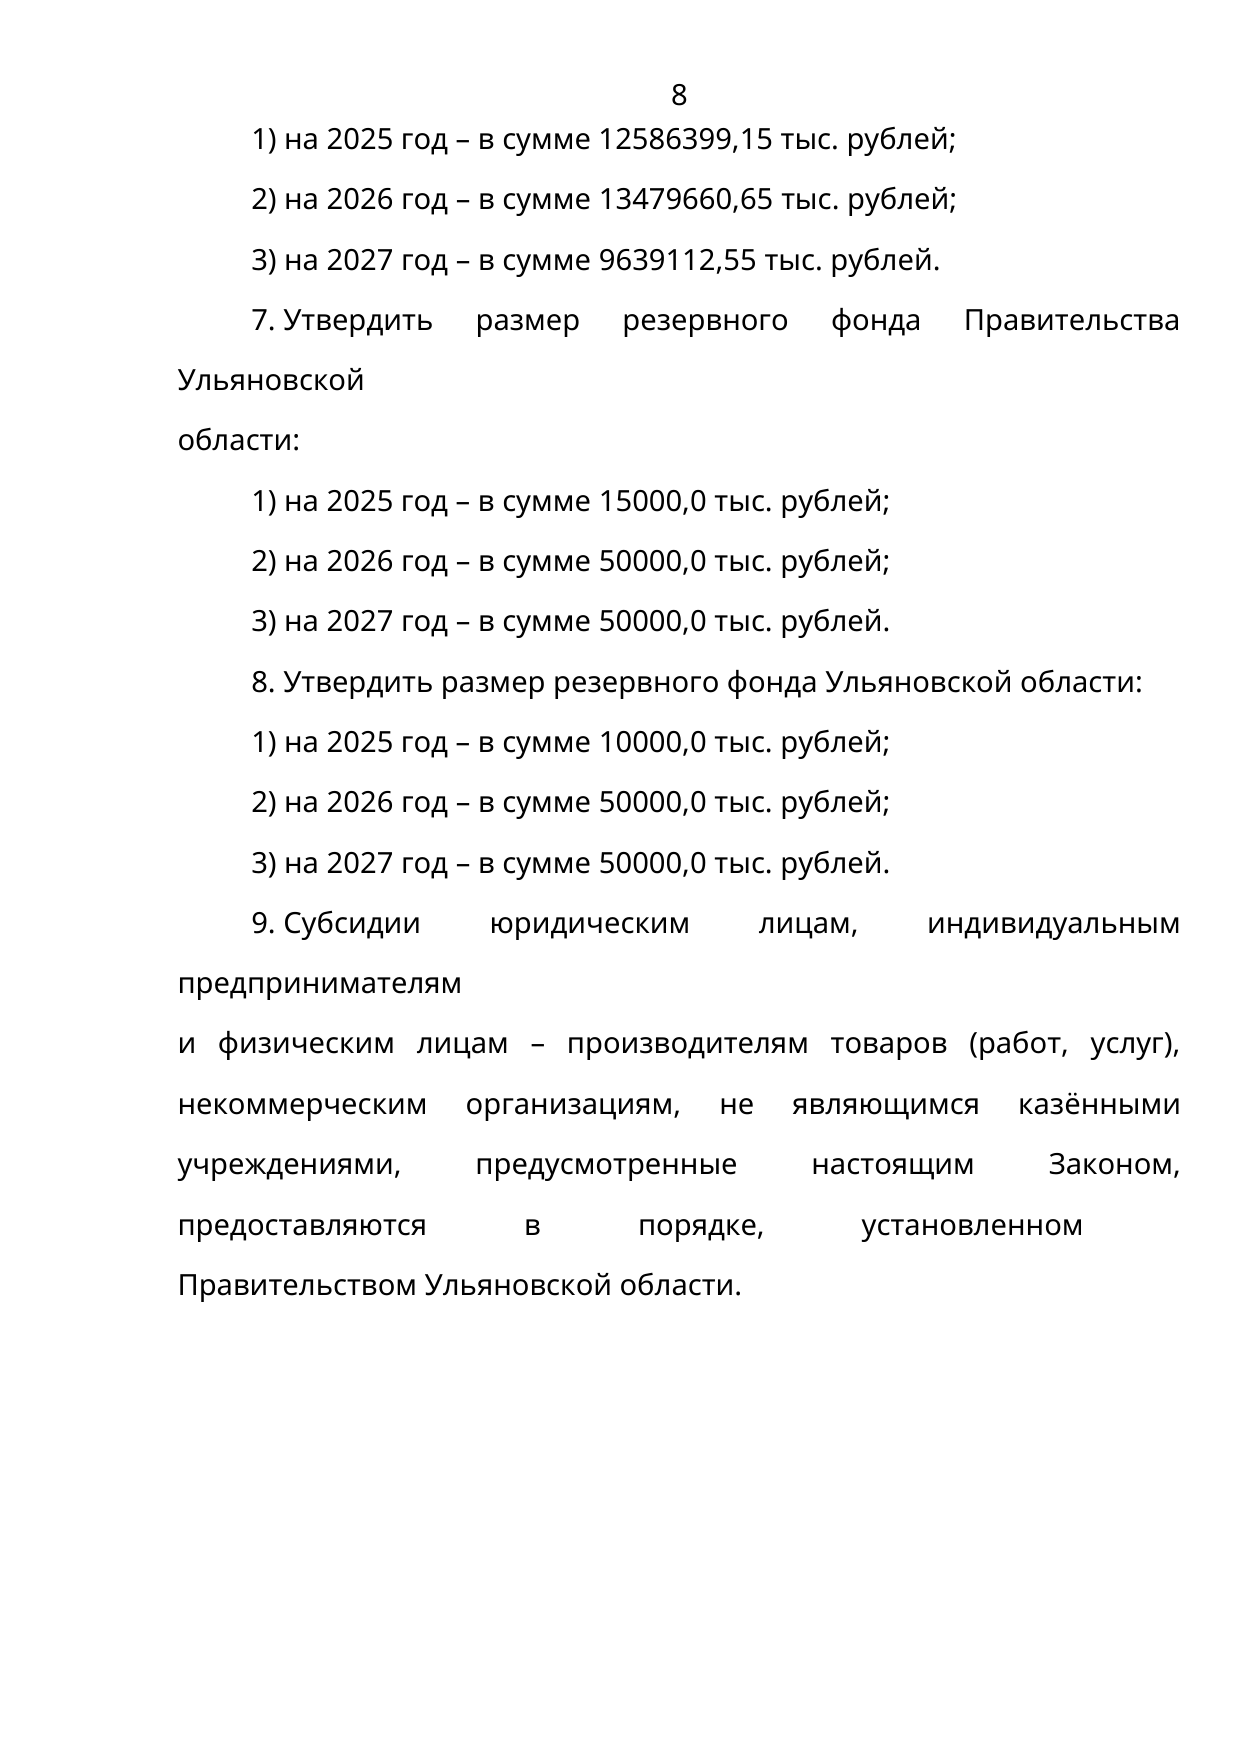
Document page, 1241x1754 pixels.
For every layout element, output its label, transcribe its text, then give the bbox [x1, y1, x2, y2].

text 1) на 2025 год – в сумме 10000,0 тыс. рублей; [177, 721, 1181, 761]
text 2) на 2026 год – в сумме 50000,0 тыс. рублей; [177, 540, 1181, 580]
text 2) на 2026 год – в сумме 50000,0 тыс. рублей; [177, 782, 1181, 821]
text 1) на 2025 год – в сумме 15000,0 тыс. рублей; [177, 480, 1181, 520]
text 7. Утвердить размер резервного фонда Правительства Ульяновской области: [177, 299, 1181, 459]
text 9. Субсидии юридическим лицам, индивидуальным предпринимателям и физическим лицам – производителям товаров (работ, услуг), некоммерческим организациям, не являющимся казёнными учреждениями, предусмотренные настоящим Законом, предоставляются в порядке, установленном Правительством Ульяновской области. [177, 902, 1181, 1304]
text 3) на 2027 год – в сумме 50000,0 тыс. рублей. [177, 842, 1181, 882]
text 8. Утвердить размер резервного фонда Ульяновской области: [177, 661, 1181, 701]
text 3) на 2027 год – в сумме 9639112,55 тыс. рублей. [177, 239, 1181, 278]
text 3) на 2027 год – в сумме 50000,0 тыс. рублей. [177, 601, 1181, 640]
text 1) на 2025 год – в сумме 12586399,15 тыс. рублей; [177, 118, 1181, 158]
text 2) на 2026 год – в сумме 13479660,65 тыс. рублей; [177, 178, 1181, 218]
